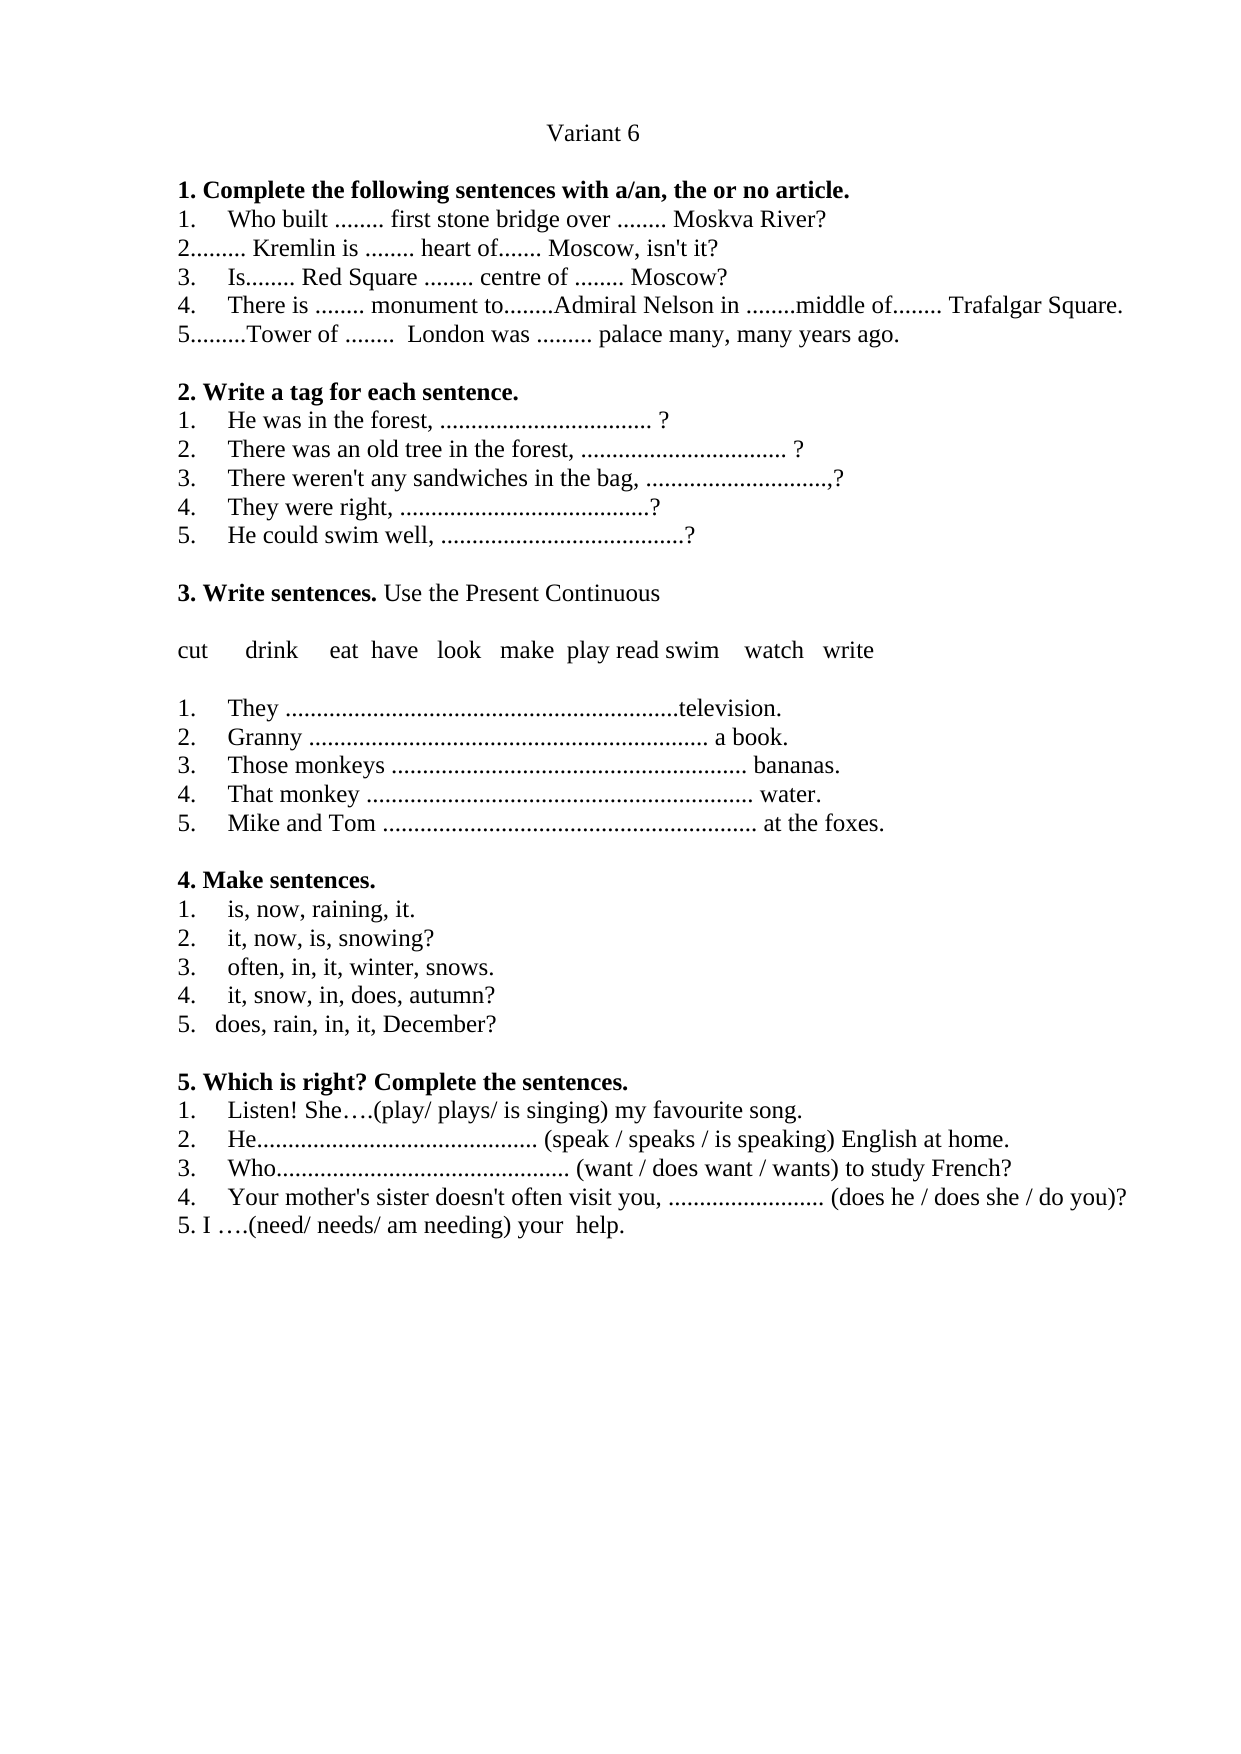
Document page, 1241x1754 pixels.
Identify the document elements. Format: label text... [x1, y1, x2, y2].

text 4. They were right, ........................................? [177, 492, 1152, 521]
text 5. Mike and Tom ............................................................ at the foxes. [177, 808, 1152, 837]
text 5.........Tower of ........ London was ......... palace many, many years ago. [177, 319, 1152, 348]
text 1. Complete the following sentences with a/an, the or no article. [177, 176, 1152, 204]
text 1. They ...............................................................television. [177, 693, 1152, 722]
text 3. Write sentences. Use the Present Continuous [177, 578, 1152, 607]
text 1. He was in the forest, .................................. ? [177, 406, 1152, 434]
text 5. I ….(need/ needs/ am needing) your help. [177, 1211, 1152, 1239]
text 5. Which is right? Complete the sentences. [177, 1067, 1152, 1096]
text 2. it, now, is, snowing? [177, 923, 1152, 952]
text 4. That monkey .............................................................. water. [177, 779, 1152, 808]
text 4. Your mother's sister doesn't often visit you, ......................... (does he / does she / do you)? [177, 1182, 1152, 1211]
text cut drink eat have look make play read swim watch write [177, 636, 1152, 664]
text 2. He............................................. (speak / speaks / is speaking) English at home. [177, 1124, 1152, 1153]
text 3. There weren't any sandwiches in the bag, .............................,? [177, 463, 1152, 492]
text 1. Listen! She….(play/ plays/ is singing) my favourite song. [177, 1096, 1152, 1124]
text 3. Is........ Red Square ........ centre of ........ Moscow? [177, 262, 1152, 291]
text 4. it, snow, in, does, autumn? [177, 981, 1152, 1009]
text 4. There is ........ monument to........Admiral Nelson in ........middle of........ Trafalgar Square. [177, 291, 1152, 319]
text 3. Those monkeys ......................................................... bananas. [177, 751, 1152, 779]
text 4. Make sentences. [177, 866, 1152, 894]
text 1. is, now, raining, it. [177, 894, 1152, 923]
text 2. There was an old tree in the forest, ................................. ? [177, 434, 1152, 463]
text 2......... Kremlin is ........ heart of....... Moscow, isn't it? [177, 233, 1152, 262]
text 1. Who built ........ first stone bridge over ........ Moskva River? [177, 204, 1152, 233]
text 3. often, in, it, winter, snows. [177, 952, 1152, 981]
text 3. Who............................................... (want / does want / wants) to study French? [177, 1153, 1152, 1182]
text 2. Granny ................................................................ a book. [177, 722, 1152, 751]
text Variant 6 [177, 118, 1152, 147]
text 5. He could swim well, .......................................? [177, 521, 1152, 549]
text 5. does, rain, in, it, December? [177, 1009, 1152, 1038]
text 2. Write a tag for each sentence. [177, 377, 1152, 406]
